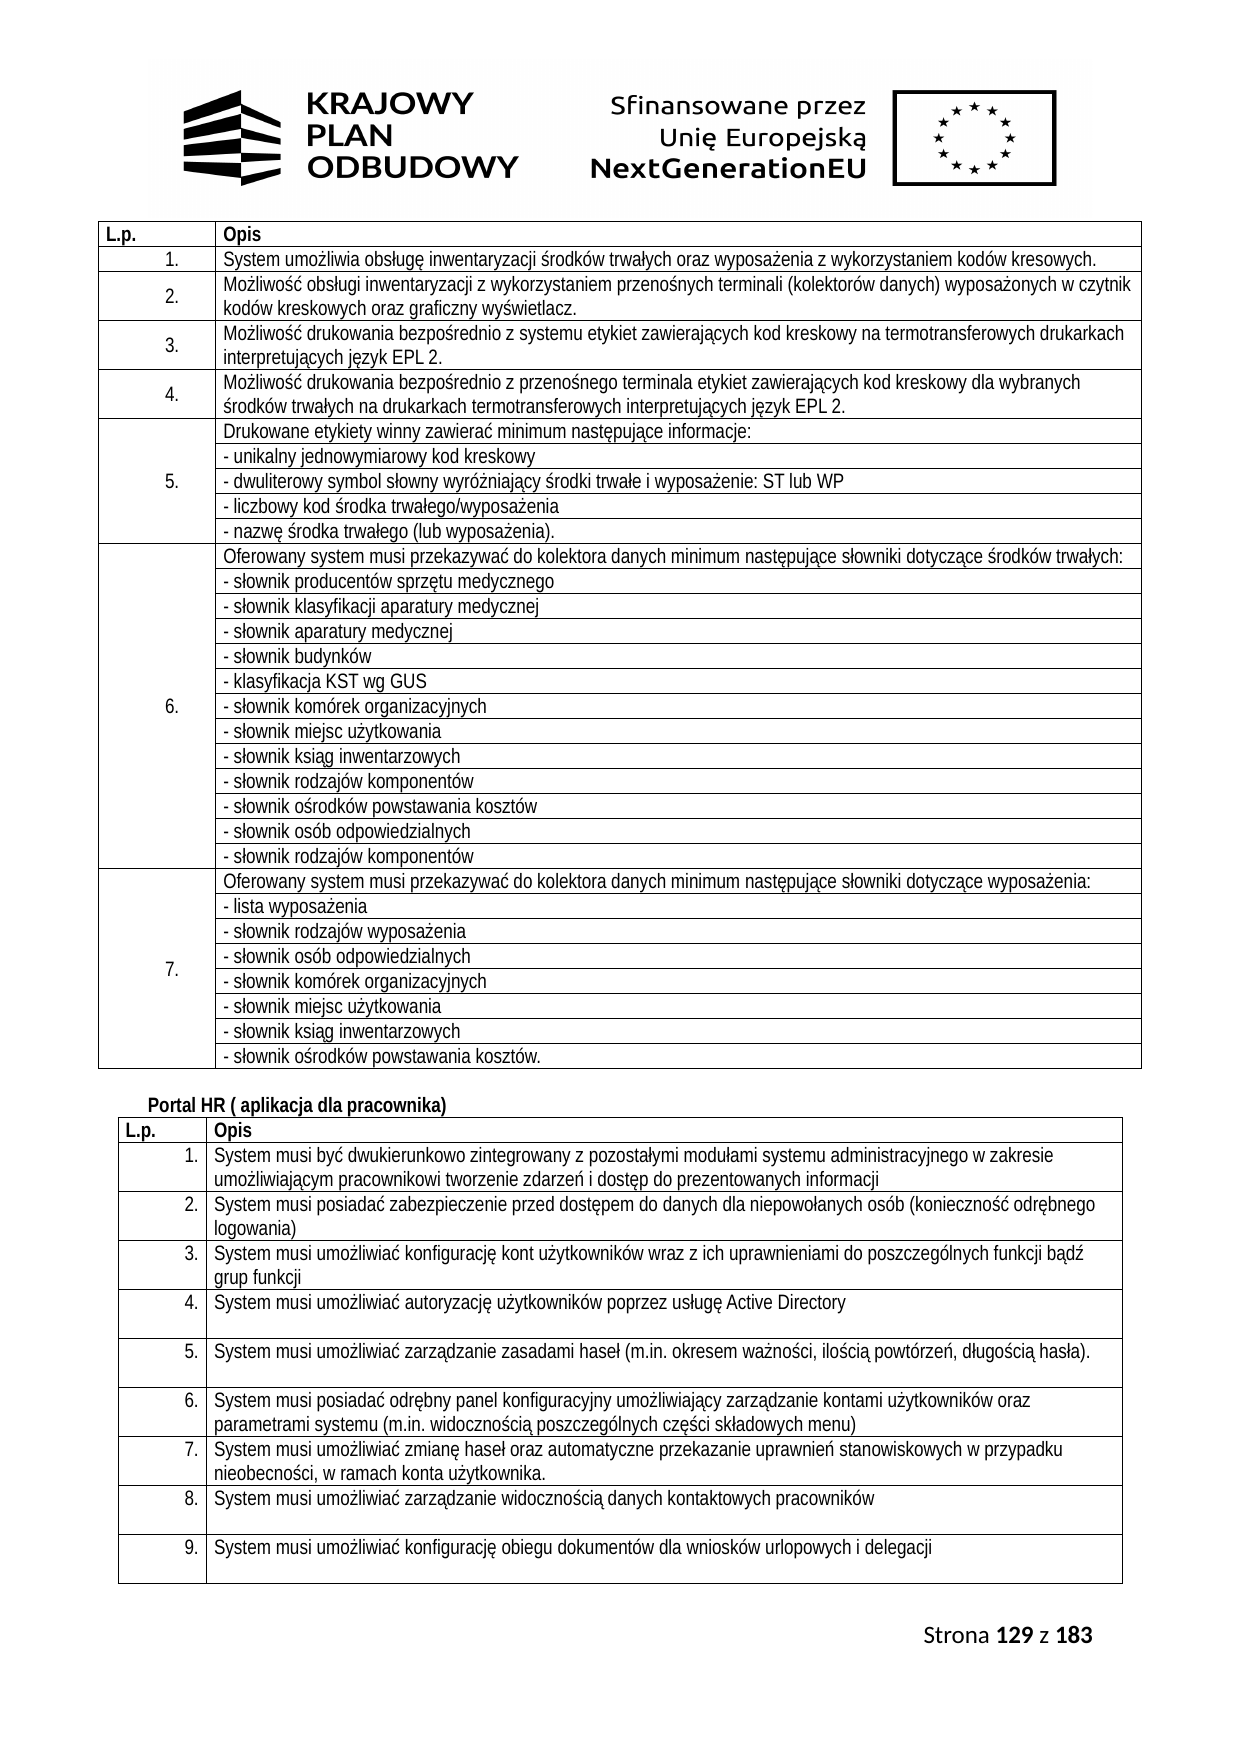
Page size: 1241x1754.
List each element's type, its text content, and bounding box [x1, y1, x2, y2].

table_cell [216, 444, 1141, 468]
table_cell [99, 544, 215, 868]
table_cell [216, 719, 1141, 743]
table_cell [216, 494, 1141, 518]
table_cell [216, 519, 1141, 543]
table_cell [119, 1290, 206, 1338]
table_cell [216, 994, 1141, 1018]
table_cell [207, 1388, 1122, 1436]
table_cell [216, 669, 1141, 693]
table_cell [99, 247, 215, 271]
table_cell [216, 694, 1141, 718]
text Portal HR ( aplikacja dla pracownika) [148, 1093, 1093, 1117]
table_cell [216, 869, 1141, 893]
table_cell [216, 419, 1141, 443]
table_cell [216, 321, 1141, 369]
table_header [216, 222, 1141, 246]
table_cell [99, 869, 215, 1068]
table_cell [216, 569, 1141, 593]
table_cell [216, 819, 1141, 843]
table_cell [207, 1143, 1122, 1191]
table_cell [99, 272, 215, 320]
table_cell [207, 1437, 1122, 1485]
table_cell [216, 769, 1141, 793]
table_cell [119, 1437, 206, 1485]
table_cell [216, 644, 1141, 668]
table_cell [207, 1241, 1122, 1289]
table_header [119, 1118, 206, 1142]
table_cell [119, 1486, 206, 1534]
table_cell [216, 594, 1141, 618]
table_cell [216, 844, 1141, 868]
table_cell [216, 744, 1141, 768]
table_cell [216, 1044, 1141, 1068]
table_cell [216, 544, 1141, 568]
picture [147, 59, 1093, 218]
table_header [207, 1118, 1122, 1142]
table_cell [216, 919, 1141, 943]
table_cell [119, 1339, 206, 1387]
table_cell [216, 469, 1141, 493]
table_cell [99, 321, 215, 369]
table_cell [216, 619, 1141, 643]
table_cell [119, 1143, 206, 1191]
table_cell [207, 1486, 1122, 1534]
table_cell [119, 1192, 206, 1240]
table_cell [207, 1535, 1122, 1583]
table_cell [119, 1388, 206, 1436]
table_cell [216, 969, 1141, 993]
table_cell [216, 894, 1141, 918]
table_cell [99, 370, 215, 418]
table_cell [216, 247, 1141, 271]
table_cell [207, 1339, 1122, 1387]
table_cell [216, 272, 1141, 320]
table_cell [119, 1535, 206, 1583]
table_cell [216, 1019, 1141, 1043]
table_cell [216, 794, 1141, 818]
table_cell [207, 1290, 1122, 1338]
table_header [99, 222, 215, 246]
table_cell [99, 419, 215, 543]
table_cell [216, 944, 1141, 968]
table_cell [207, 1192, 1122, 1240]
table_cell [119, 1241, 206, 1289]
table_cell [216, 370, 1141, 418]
